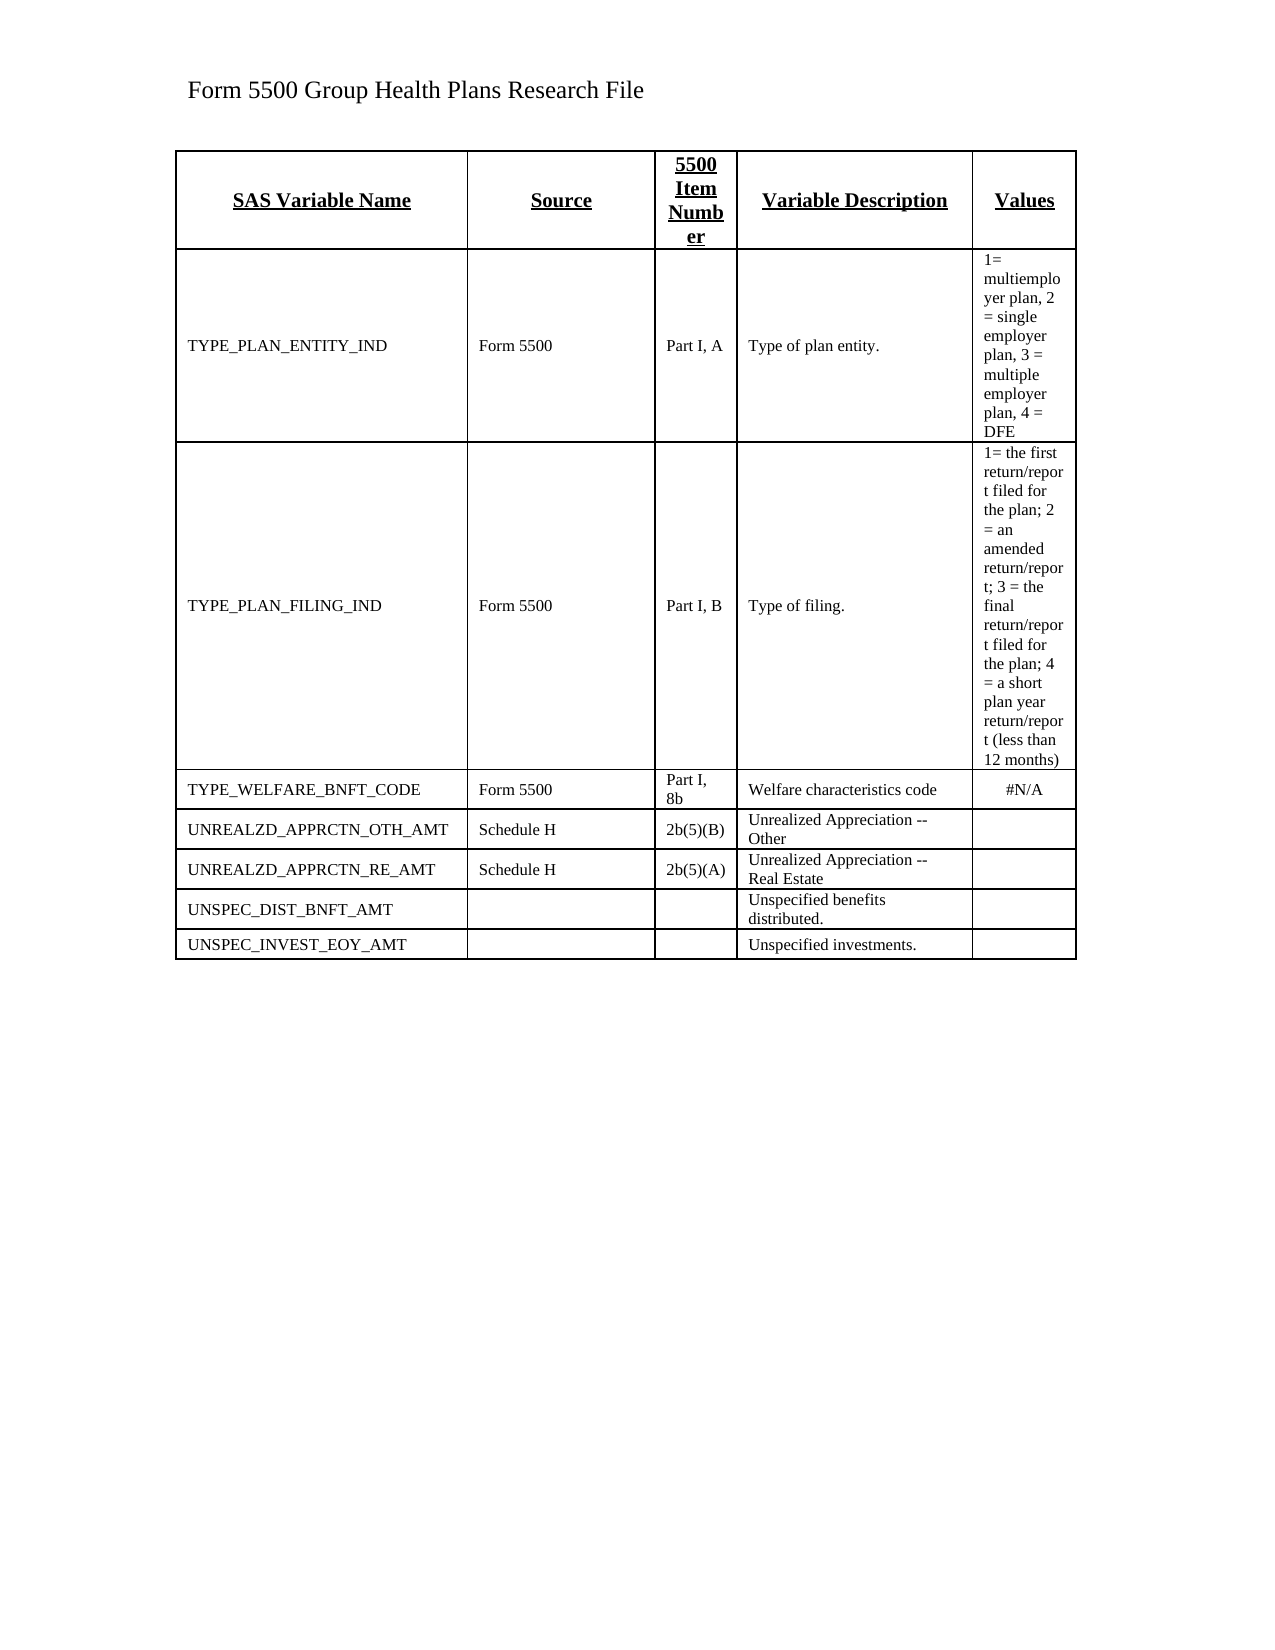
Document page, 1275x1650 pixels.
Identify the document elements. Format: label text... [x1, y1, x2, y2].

table_header Values [973, 152, 1075, 248]
table_cell Part I, 8b [656, 770, 736, 808]
table_cell Part I, A [656, 250, 736, 441]
table_cell TYPE_PLAN_FILING_IND [177, 443, 467, 768]
table_cell [656, 930, 736, 958]
table_cell Schedule H [468, 810, 654, 848]
table_cell Welfare characteristics code [738, 770, 972, 808]
table_cell [973, 930, 1075, 958]
table_cell [973, 810, 1075, 848]
table_cell Unrealized Appreciation -- Real Estate [738, 850, 972, 888]
table_cell [973, 850, 1075, 888]
table_cell Type of filing. [738, 443, 972, 768]
table_cell Unrealized Appreciation -- Other [738, 810, 972, 848]
table_cell UNREALZD_APPRCTN_RE_AMT [177, 850, 467, 888]
table_cell [656, 890, 736, 928]
table_cell Schedule H [468, 850, 654, 888]
table_cell Part I, B [656, 443, 736, 768]
table_cell TYPE_PLAN_ENTITY_IND [177, 250, 467, 441]
table_cell Form 5500 [468, 250, 654, 441]
table_cell TYPE_WELFARE_BNFT_CODE [177, 770, 467, 808]
table_cell 2b(5)(B) [656, 810, 736, 848]
table_cell Form 5500 [468, 770, 654, 808]
table_cell Unspecified investments. [738, 930, 972, 958]
table_cell 2b(5)(A) [656, 850, 736, 888]
table_header 5500 Item Number [656, 152, 736, 248]
table_cell UNSPEC_INVEST_EOY_AMT [177, 930, 467, 958]
table_cell [973, 890, 1075, 928]
table_cell Unspecified benefits distributed. [738, 890, 972, 928]
table_cell 1= multiemployer plan, 2 = single employer plan, 3 = multiple employer plan, 4 = DFE [973, 250, 1075, 441]
table_header Source [468, 152, 654, 248]
table_cell UNSPEC_DIST_BNFT_AMT [177, 890, 467, 928]
table_cell #N/A [973, 770, 1075, 808]
table_header SAS Variable Name [177, 152, 467, 248]
table_cell [468, 890, 654, 928]
table_cell UNREALZD_APPRCTN_OTH_AMT [177, 810, 467, 848]
table_cell Type of plan entity. [738, 250, 972, 441]
table_cell [468, 930, 654, 958]
table_header Variable Description [738, 152, 972, 248]
table_cell Form 5500 [468, 443, 654, 768]
table_cell 1= the first return/report filed for the plan; 2 = an amended return/report; 3 = the final return/report filed for the plan; 4 = a short plan year return/report (less than 12 months) [973, 443, 1075, 768]
